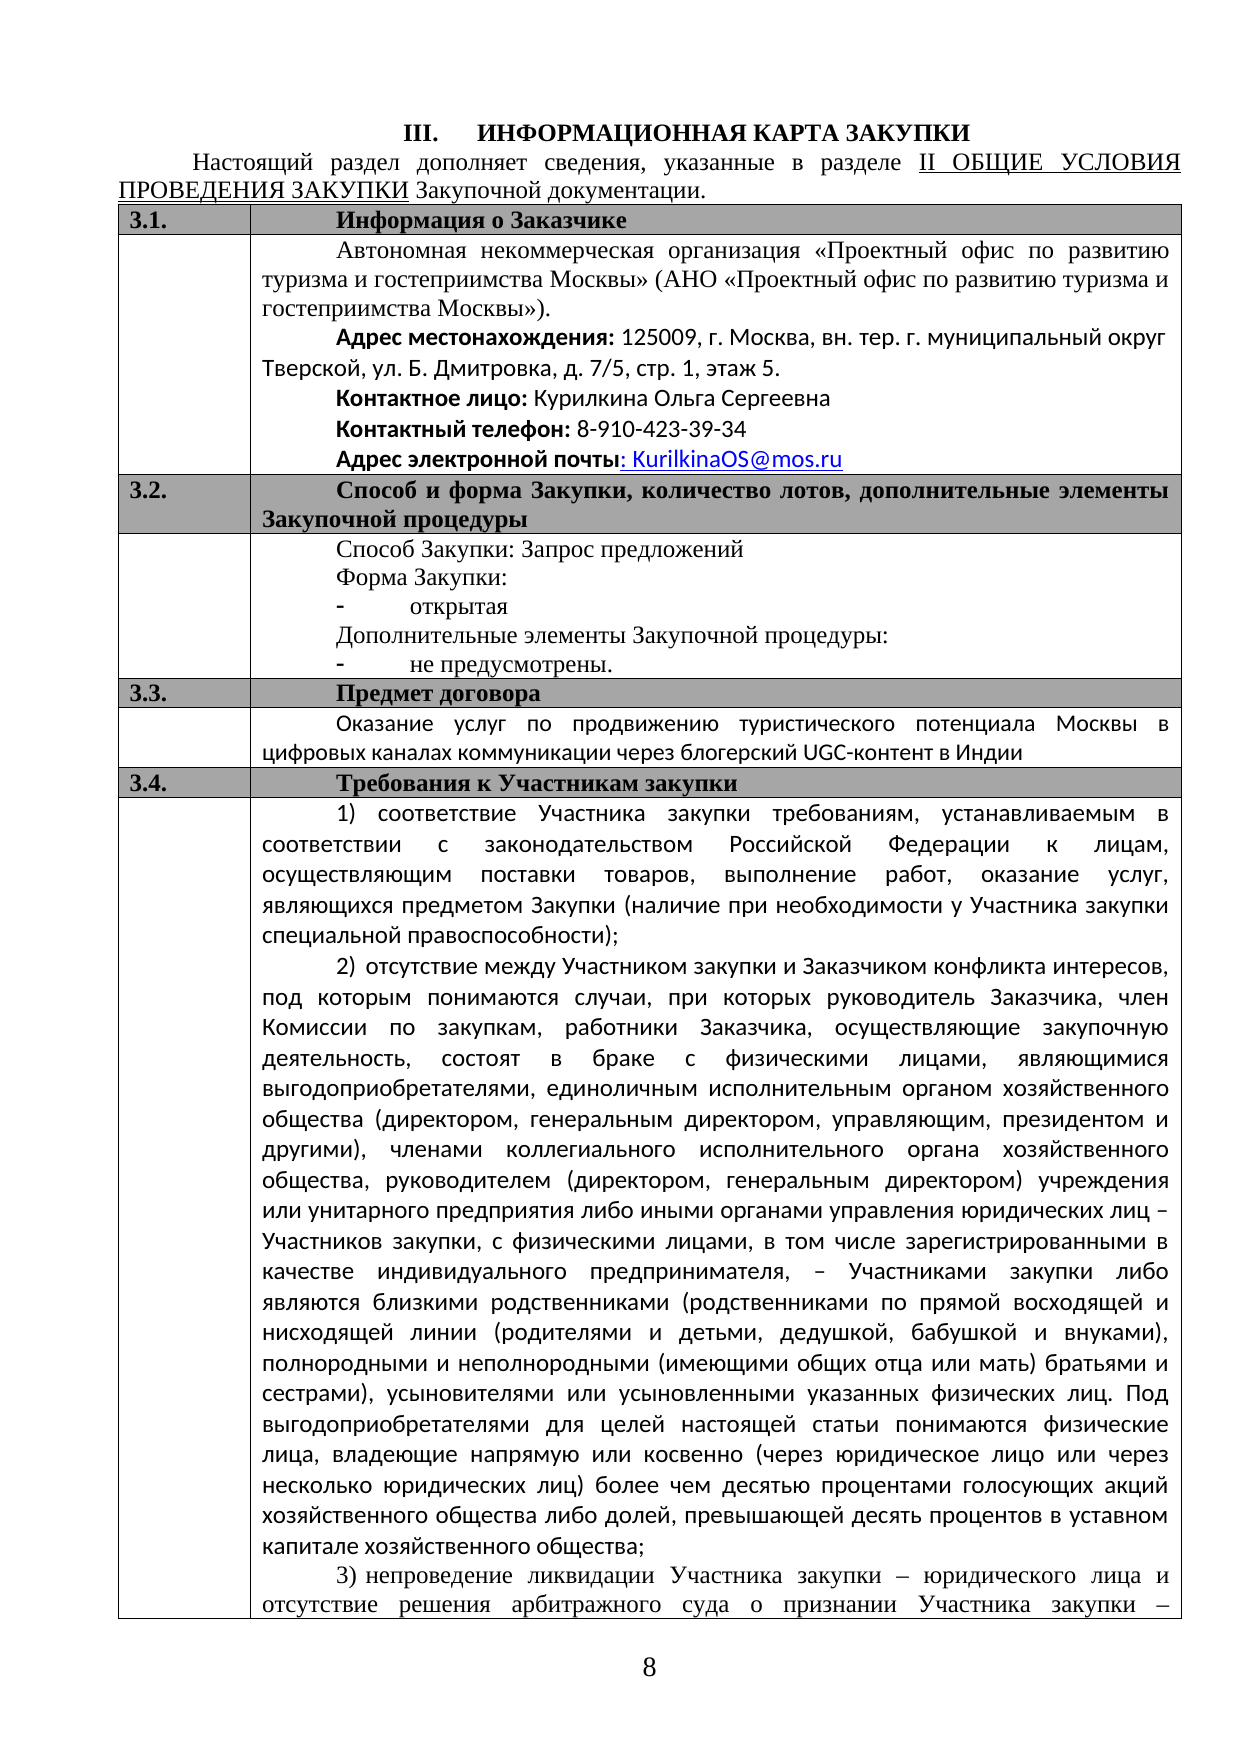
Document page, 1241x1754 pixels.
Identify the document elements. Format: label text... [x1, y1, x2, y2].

table_cell 3.2. [119, 475, 250, 533]
table_cell 3.4. [119, 768, 250, 797]
text III. ИНФОРМАЦИОННАЯ КАРТА ЗАКУПКИ [118, 118, 1181, 147]
table_cell [119, 235, 250, 474]
table_cell Оказание услуг по продвижению туристического потенциала Москвы в цифровых каналах коммуникации через блогерский UGC-контент в Индии [251, 708, 1181, 767]
table_cell [119, 798, 250, 1618]
table_cell Способ и форма Закупки, количество лотов, дополнительные элементы Закупочной процедуры [251, 475, 1181, 533]
table_cell [119, 708, 250, 767]
text Настоящий раздел дополняет сведения, указанные в разделе II ОБЩИЕ УСЛОВИЯ ПРОВЕДЕНИЯ ЗАКУПКИ Закупочной документации. [118, 147, 1181, 204]
table_header 3.1. [119, 205, 250, 234]
table_cell Автономная некоммерческая организация «Проектный офис по развитию туризма и гостеприимства Москвы» (АНО «Проектный офис по развитию туризма и гостеприимства Москвы»). Адрес местонахождения: 125009, г. Москва, вн. тер. г. муниципальный округ Тверской, ул. Б. Дмитровка, д. 7/5, стр. 1, этаж 5. Контактное лицо: Курилкина Ольга Сергеевна Контактный телефон: 8-910-423-39-34 Адрес электронной почты: KurilkinaOS@mos.ru [251, 235, 1181, 474]
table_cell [251, 798, 1181, 1618]
table_cell Требования к Участникам закупки [251, 768, 1181, 797]
table_cell Предмет договора [251, 679, 1181, 707]
table_cell Способ Закупки: Запрос предложений Форма Закупки: открытая Дополнительные элементы Закупочной процедуры: не предусмотрены. [251, 534, 1181, 677]
table_cell 3.3. [119, 679, 250, 707]
table_cell [119, 534, 250, 677]
table_header Информация о Заказчике [251, 205, 1181, 234]
